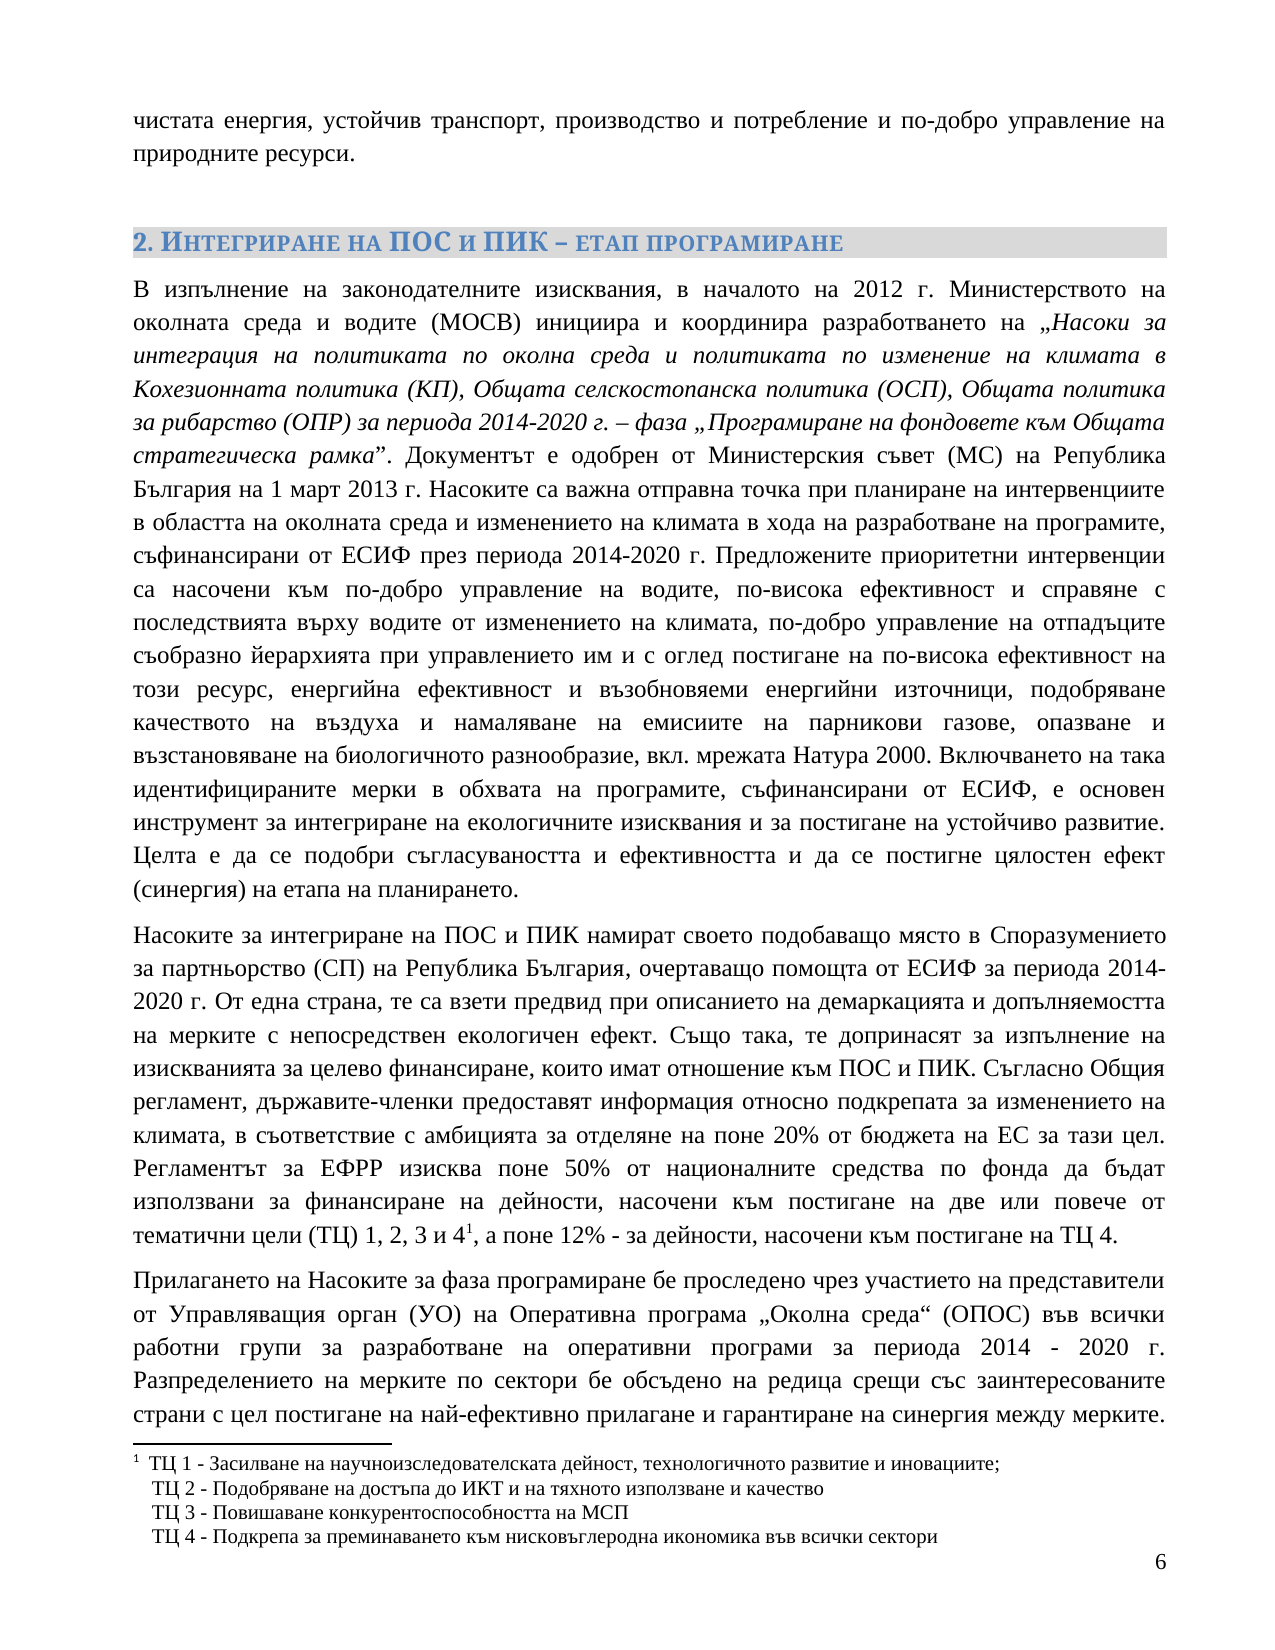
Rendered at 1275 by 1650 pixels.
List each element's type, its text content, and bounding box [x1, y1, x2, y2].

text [133, 1262, 1167, 1429]
text В изпълнение на законодателните изисквания, в началото на 2012 г. Министерството на околната среда и водите (МОСВ) инициира и координира разработването на „Насоки за интеграция на политиката по околна среда и политиката по изменение на климата в Кохезионната политика (КП), Общата селскостопанска политика (ОСП), Общата политика за рибарство (ОПР) за периода 2014-2020 г. – фаза „Програмиране на фондовете към Общата стратегическа рамка”. Документът е одобрен от Министерския съвет (МС) на Република България на 1 март 2013 г. Насоките са важна отправна точка при планиране на интервенциите в областта на околната среда и изменението на климата в хода на разработване на програмите, съфинансирани от ЕСИФ през периода 2014-2020 г. Предложените приоритетни интервенции са насочени към по-добро управление на водите, по-висока ефективност и справяне с последствията върху водите от изменението на климата, по-добро управление на отпадъците съобразно йерархията при управлението им и с оглед постигане на по-висока ефективност на този ресурс, енергийна ефективност и възобновяеми енергийни източници, подобряване качеството на въздуха и намаляване на емисиите на парникови газове, опазване и възстановяване на биологичното разнообразие, вкл. мрежата Натура 2000. Включването на така идентифицираните мерки в обхвата на програмите, съфинансирани от ЕСИФ, е основен инструмент за интегриране на екологичните изисквания и за постигане на устойчиво развитие. Целта е да се подобри съгласуваността и ефективността и да се постигне цялостен ефект (синергия) на етапа на планирането. [133, 271, 1167, 904]
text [133, 102, 1167, 168]
text Насоките за интегриране на ПОС и ПИК намират своето подобаващо място в Споразумението за партньорство (СП) на Република България, очертаващо помощта от ЕСИФ за периода 2014-2020 г. От една страна, те са взети предвид при описанието на демаркацията и допълняемостта на мерките с непосредствен екологичен ефект. Също така, те допринасят за изпълнение на изискванията за целево финансиране, които имат отношение към ПОС и ПИК. Съгласно Общия регламент, държавите-членки предоставят информация относно подкрепата за изменението на климата, в съответствие с амбицията за отделяне на поне 20% от бюджета на ЕС за тази цел. Регламентът за ЕФРР изисква поне 50% от националните средства по фонда да бъдат използвани за финансиране на дейности, насочени към постигане на две или повече от тематични цели (ТЦ) 1, 2, 3 и 4, а поне 12% - за дейности, насочени към постигане на ТЦ 4. [133, 916, 1167, 1250]
subtitle 2. Интегриране на ПОС и ПИК – етап програмиране [133, 227, 1167, 258]
